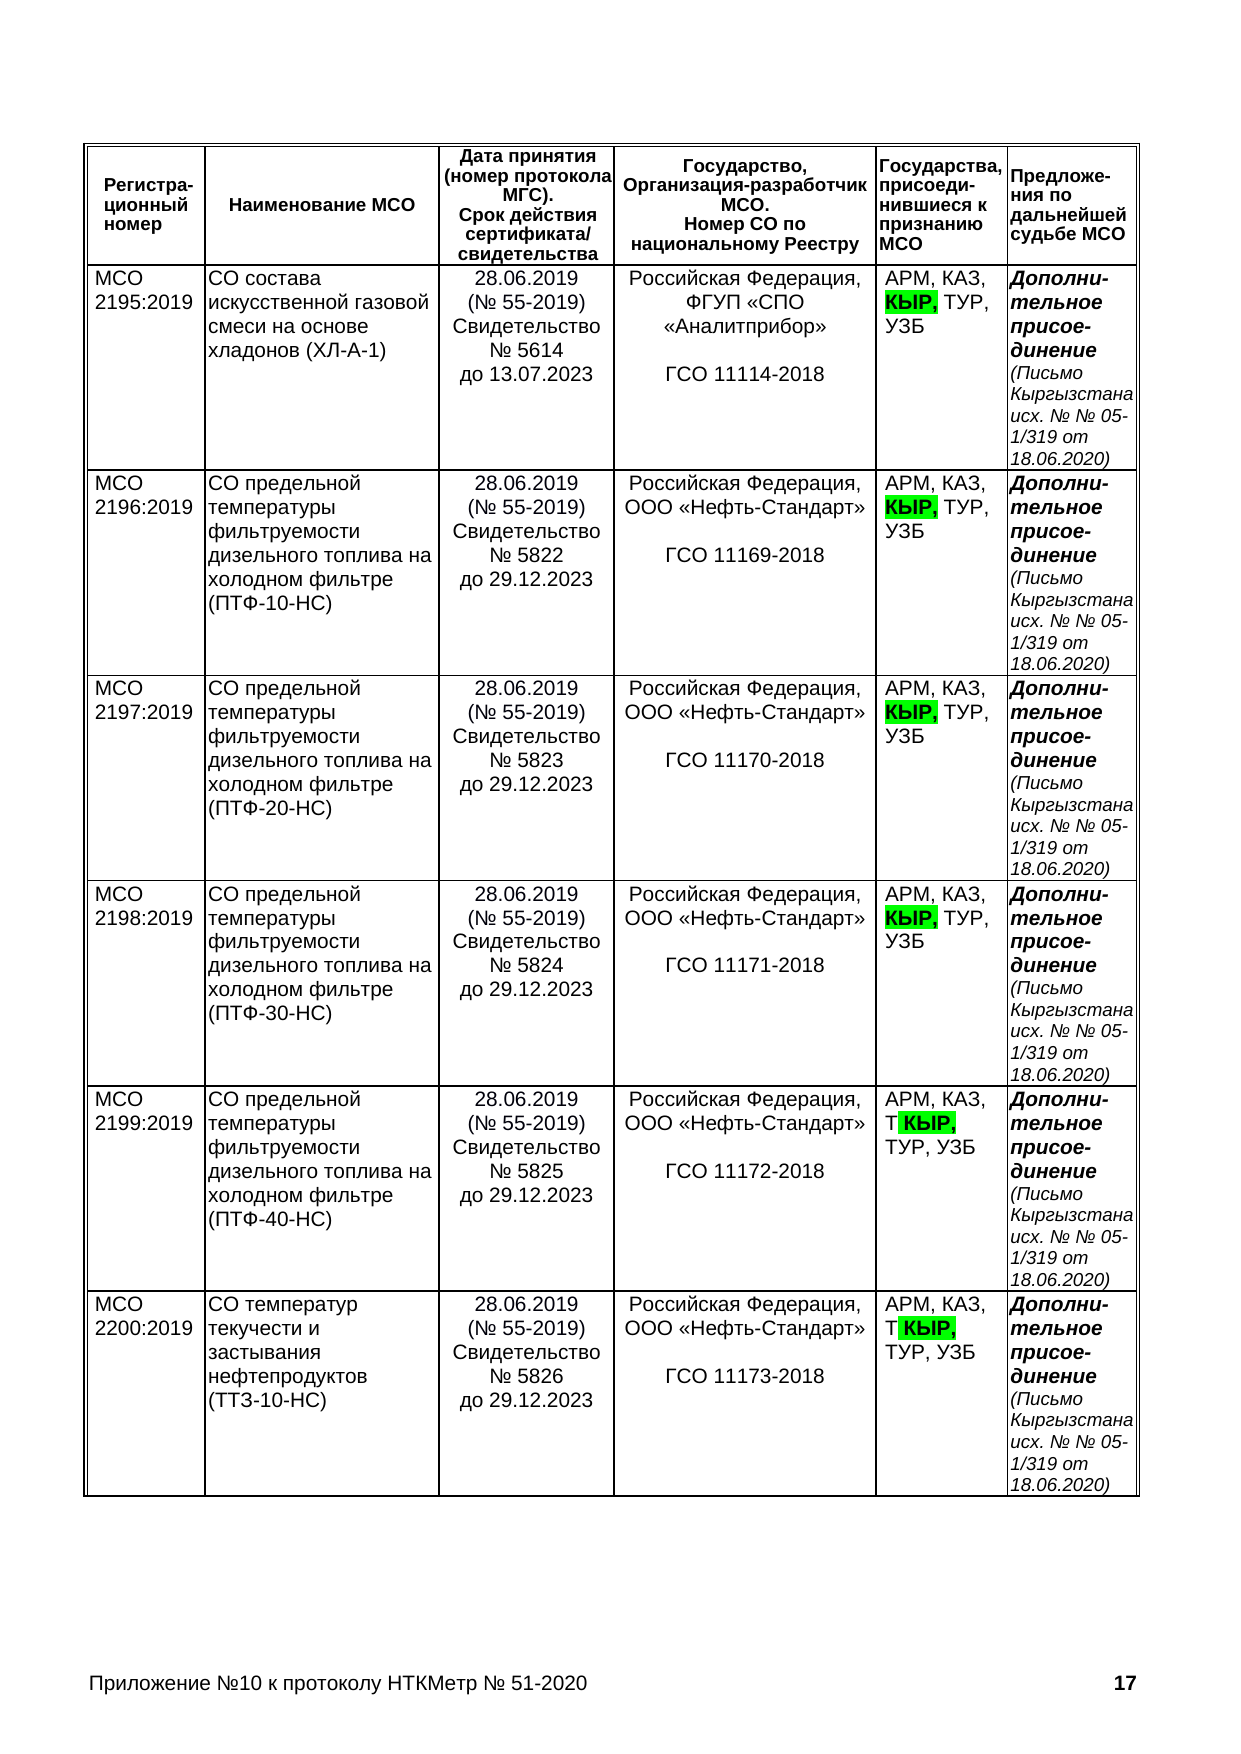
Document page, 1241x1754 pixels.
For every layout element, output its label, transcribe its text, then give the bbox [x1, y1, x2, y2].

table_cell Российская Федерация, ООО «Нефть-Стандарт» ГСО 11170-2018 [615, 676, 875, 880]
table_cell МСО 2196:2019 [88, 471, 204, 674]
table_cell АРМ, КАЗ, КЫР, ТУР, УЗБ [877, 266, 1007, 469]
table_cell Дополни-тельное присое-динение (Письмо Кыргызстана исх. № № 05-1/319 от 18.06.2020) [1008, 1292, 1136, 1495]
table_cell 28.06.2019 (№ 55-2019) Свидетельство № 5823 до 29.12.2023 [440, 676, 613, 880]
table_header Государство, Организация-разработчик МСО. Номер СО по национальному Реестру [615, 147, 875, 264]
table_header Дата принятия (номер протокола МГС). Срок действия сертификата/ свидетельства [440, 147, 613, 264]
table_cell 28.06.2019 (№ 55-2019) Свидетельство № 5614 до 13.07.2023 [440, 266, 613, 469]
table_header Государства, присоеди-нившиеся к признанию МСО [877, 147, 1007, 264]
table_cell Российская Федерация, ООО «Нефть-Стандарт» ГСО 11171-2018 [615, 881, 875, 1085]
table_cell СО предельной температуры фильтруемости дизельного топлива на холодном фильтре (ПТФ-40-НС) [206, 1087, 438, 1290]
table_cell АРМ, КАЗ, Т КЫР, ТУР, УЗБ [877, 1087, 1007, 1290]
table_cell АРМ, КАЗ, КЫР, ТУР, УЗБ [877, 881, 1007, 1085]
table_cell Дополни-тельное присое-динение (Письмо Кыргызстана исх. № № 05-1/319 от 18.06.2020) [1008, 471, 1136, 674]
table_cell Дополни-тельное присое-динение (Письмо Кыргызстана исх. № № 05-1/319 от 18.06.2020) [1008, 676, 1136, 880]
table_cell МСО 2199:2019 [88, 1087, 204, 1290]
table_cell МСО 2198:2019 [88, 881, 204, 1085]
table_cell АРМ, КАЗ, КЫР, ТУР, УЗБ [877, 676, 1007, 880]
table_cell АРМ, КАЗ, Т КЫР, ТУР, УЗБ [877, 1292, 1007, 1495]
table_cell СО предельной температуры фильтруемости дизельного топлива на холодном фильтре (ПТФ-20-НС) [206, 676, 438, 880]
table_header Наименование МСО [206, 147, 438, 264]
table_cell Дополни-тельное присое-динение (Письмо Кыргызстана исх. № № 05-1/319 от 18.06.2020) [1008, 266, 1136, 469]
table_cell СО предельной температуры фильтруемости дизельного топлива на холодном фильтре (ПТФ-30-НС) [206, 881, 438, 1085]
table_cell МСО 2195:2019 [88, 266, 204, 469]
table_header Предложе- ния по дальнейшей судьбе МСО [1008, 147, 1136, 264]
table_cell Дополни-тельное присое-динение (Письмо Кыргызстана исх. № № 05-1/319 от 18.06.2020) [1008, 881, 1136, 1085]
table_cell 28.06.2019 (№ 55-2019) Свидетельство № 5824 до 29.12.2023 [440, 881, 613, 1085]
table_cell Российская Федерация, ООО «Нефть-Стандарт» ГСО 11172-2018 [615, 1087, 875, 1290]
table_cell Дополни-тельное присое-динение (Письмо Кыргызстана исх. № № 05-1/319 от 18.06.2020) [1008, 1087, 1136, 1290]
table_header Регистра-ционный номер [88, 147, 204, 264]
table_cell Российская Федерация, ООО «Нефть-Стандарт» ГСО 11173-2018 [615, 1292, 875, 1495]
table_cell МСО 2197:2019 [88, 676, 204, 880]
table_cell СО состава искусственной газовой смеси на основе хладонов (ХЛ-А-1) [206, 266, 438, 469]
table_cell Российская Федерация, ООО «Нефть-Стандарт» ГСО 11169-2018 [615, 471, 875, 674]
table_cell 28.06.2019 (№ 55-2019) Свидетельство № 5822 до 29.12.2023 [440, 471, 613, 674]
table_cell 28.06.2019 (№ 55-2019) Свидетельство № 5826 до 29.12.2023 [440, 1292, 613, 1495]
table_cell СО предельной температуры фильтруемости дизельного топлива на холодном фильтре (ПТФ-10-НС) [206, 471, 438, 674]
table_cell АРМ, КАЗ, КЫР, ТУР, УЗБ [877, 471, 1007, 674]
table_cell МСО 2200:2019 [88, 1292, 204, 1495]
table_cell СО температур текучести и застывания нефтепродуктов (ТТЗ-10-НС) [206, 1292, 438, 1495]
table_cell Российская Федерация, ФГУП «СПО «Аналитприбор» ГСО 11114-2018 [615, 266, 875, 469]
table_cell 28.06.2019 (№ 55-2019) Свидетельство № 5825 до 29.12.2023 [440, 1087, 613, 1290]
